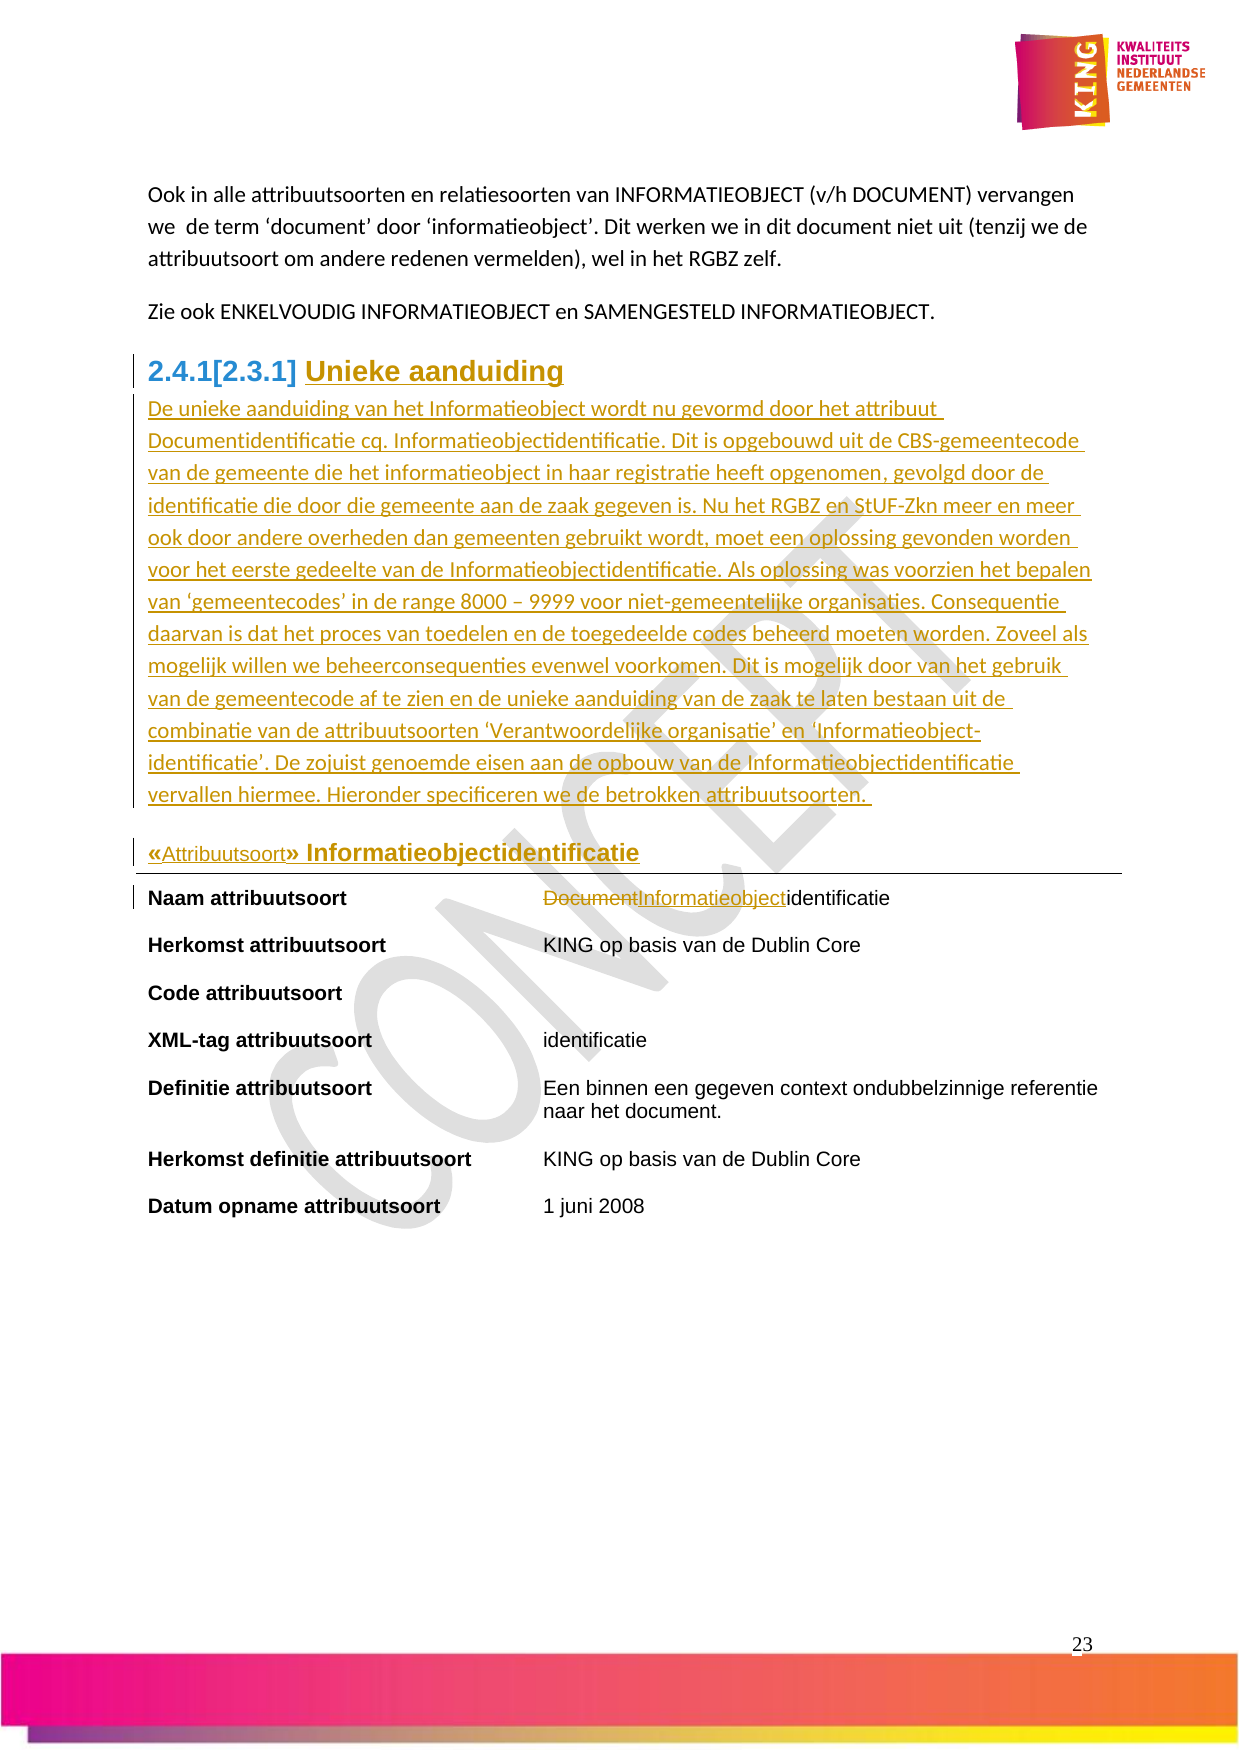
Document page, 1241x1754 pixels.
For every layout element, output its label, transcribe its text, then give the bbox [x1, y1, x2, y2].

table_cell Datum opname attribuutsoort [136, 1183, 532, 1230]
text Ook in alle attribuutsoorten en relatiesoorten van INFORMATIEOBJECT (v/h DOCUMENT) vervangen we de term ‘document’ door ‘informatieobject’. Dit werken we in dit document niet uit (tenzij we de attribuutsoort om andere redenen vermelden), wel in het RGBZ zelf. [148, 148, 1093, 272]
picture [0, 1650, 1239, 1750]
text Zie ook ENKELVOUDIG INFORMATIEOBJECT en SAMENGESTELD INFORMATIEOBJECT. [148, 297, 1093, 325]
picture [1014, 33, 1206, 131]
table_cell Herkomst definitie attribuutsoort [136, 1135, 532, 1183]
table_cell Code attribuutsoort [136, 969, 532, 1016]
table_cell Herkomst attribuutsoort [136, 921, 532, 969]
table_cell [532, 969, 1122, 1016]
table_header Naam attribuutsoort [136, 874, 532, 921]
table_cell 1 juni 2008 [532, 1183, 1122, 1230]
table_cell Een binnen een gegeven context ondubbelzinnige referentie naar het document. [532, 1064, 1122, 1135]
table_cell XML-tag attribuutsoort [136, 1016, 532, 1064]
table_cell KING op basis van de Dublin Core [532, 921, 1122, 969]
table_cell KING op basis van de Dublin Core [532, 1135, 1122, 1183]
table_cell Definitie attribuutsoort [136, 1064, 532, 1135]
table_header identificatie [532, 874, 1122, 921]
table_cell identificatie [532, 1016, 1122, 1064]
